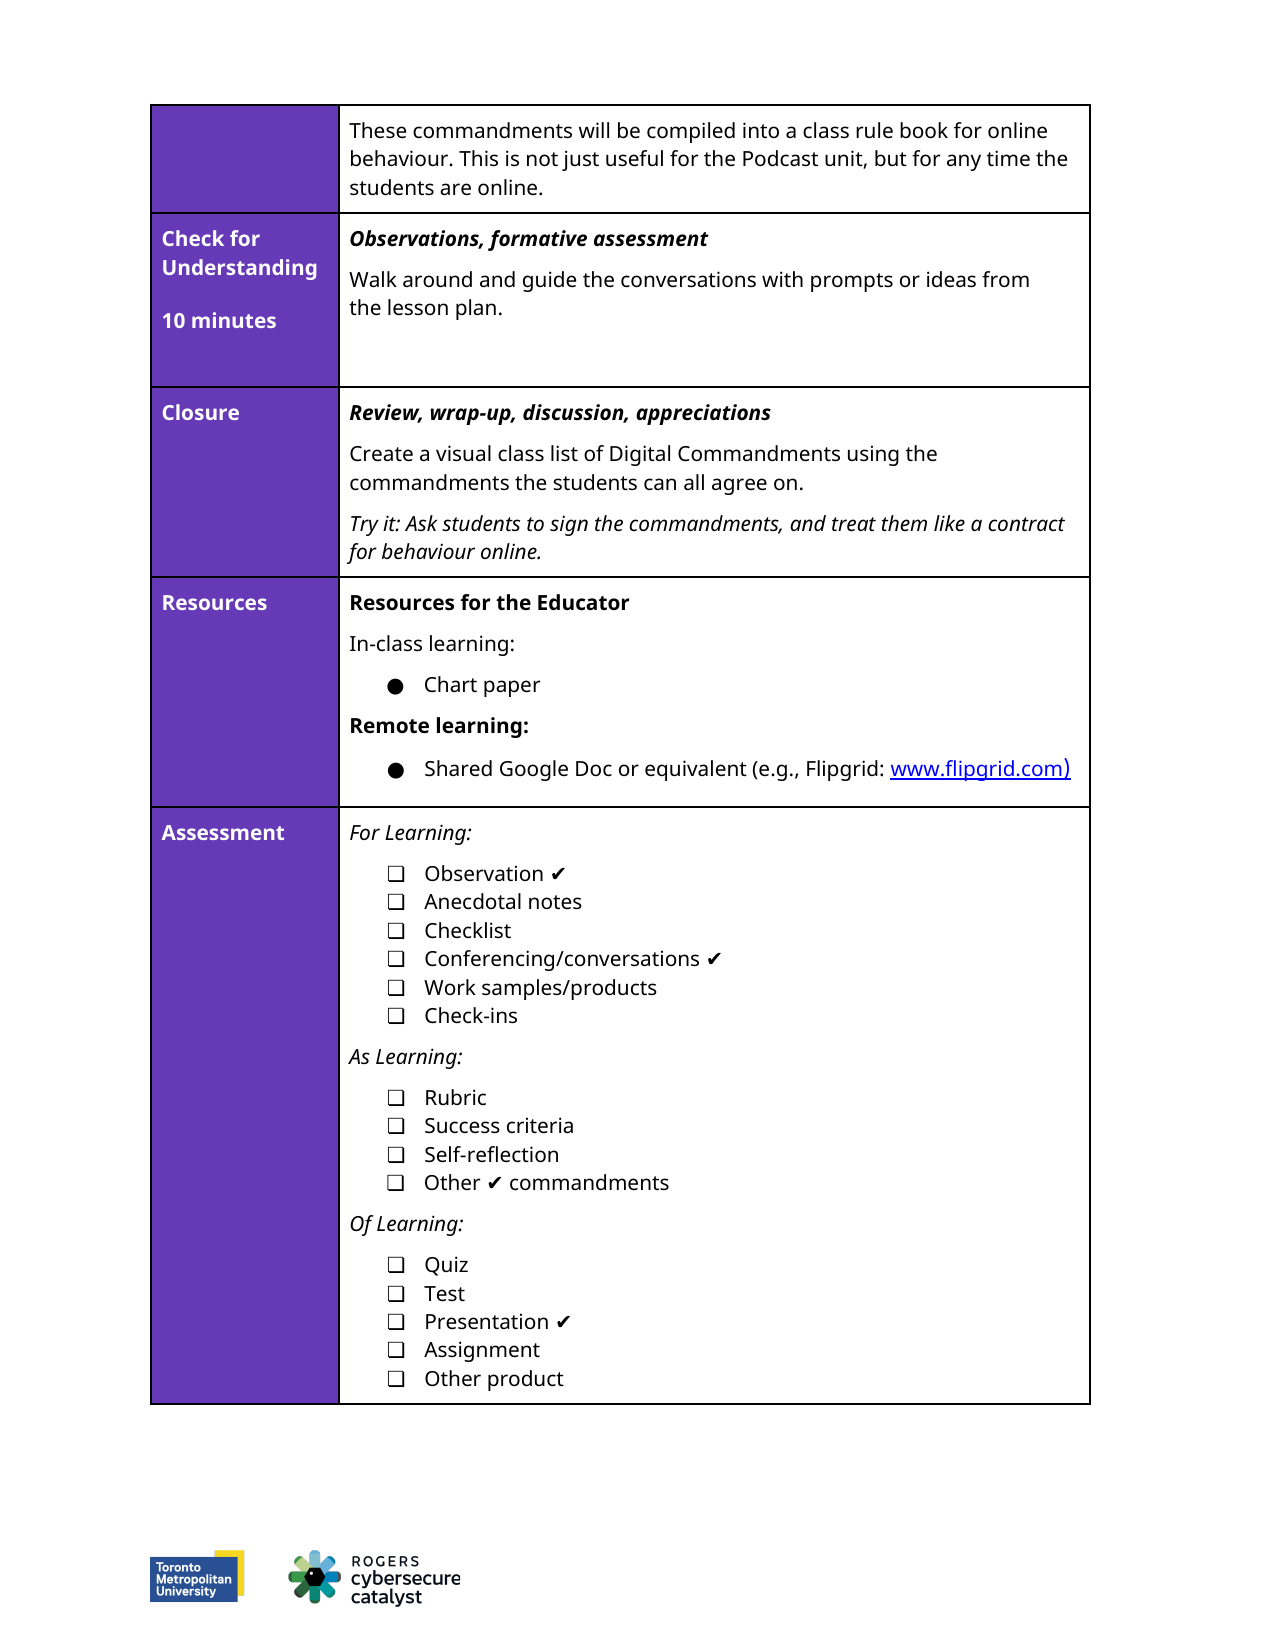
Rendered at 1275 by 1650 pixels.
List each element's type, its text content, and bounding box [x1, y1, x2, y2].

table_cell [340, 106, 1089, 212]
table_cell For Learning: Observation ✔ Anecdotal notes Checklist Conferencing/conversations ✔ Work samples/products Check-ins As Learning: Rubric Success criteria Self-reflection Other ✔ commandments Of Learning: Quiz Test Presentation ✔ Assignment Other product [340, 808, 1089, 1403]
table_cell Assessment [152, 808, 338, 1403]
table_cell Closure [152, 388, 338, 576]
picture [150, 1550, 461, 1607]
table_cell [152, 106, 338, 212]
table_cell Resources for the Educator In-class learning: Chart paper Remote learning: Shared Google Doc or equivalent (e.g., Flipgrid: www.flipgrid.com) [340, 578, 1089, 806]
table_cell Resources [152, 578, 338, 806]
table_cell Review, wrap-up, discussion, appreciations Create a visual class list of Digital Commandments using the commandments the students can all agree on. Try it: Ask students to sign the commandments, and treat them like a contract for behaviour online. [340, 388, 1089, 576]
table_cell Observations, formative assessment Walk around and guide the conversations with prompts or ideas from the lesson plan. [340, 214, 1089, 386]
table_cell Check for Understanding 10 minutes [152, 214, 338, 386]
